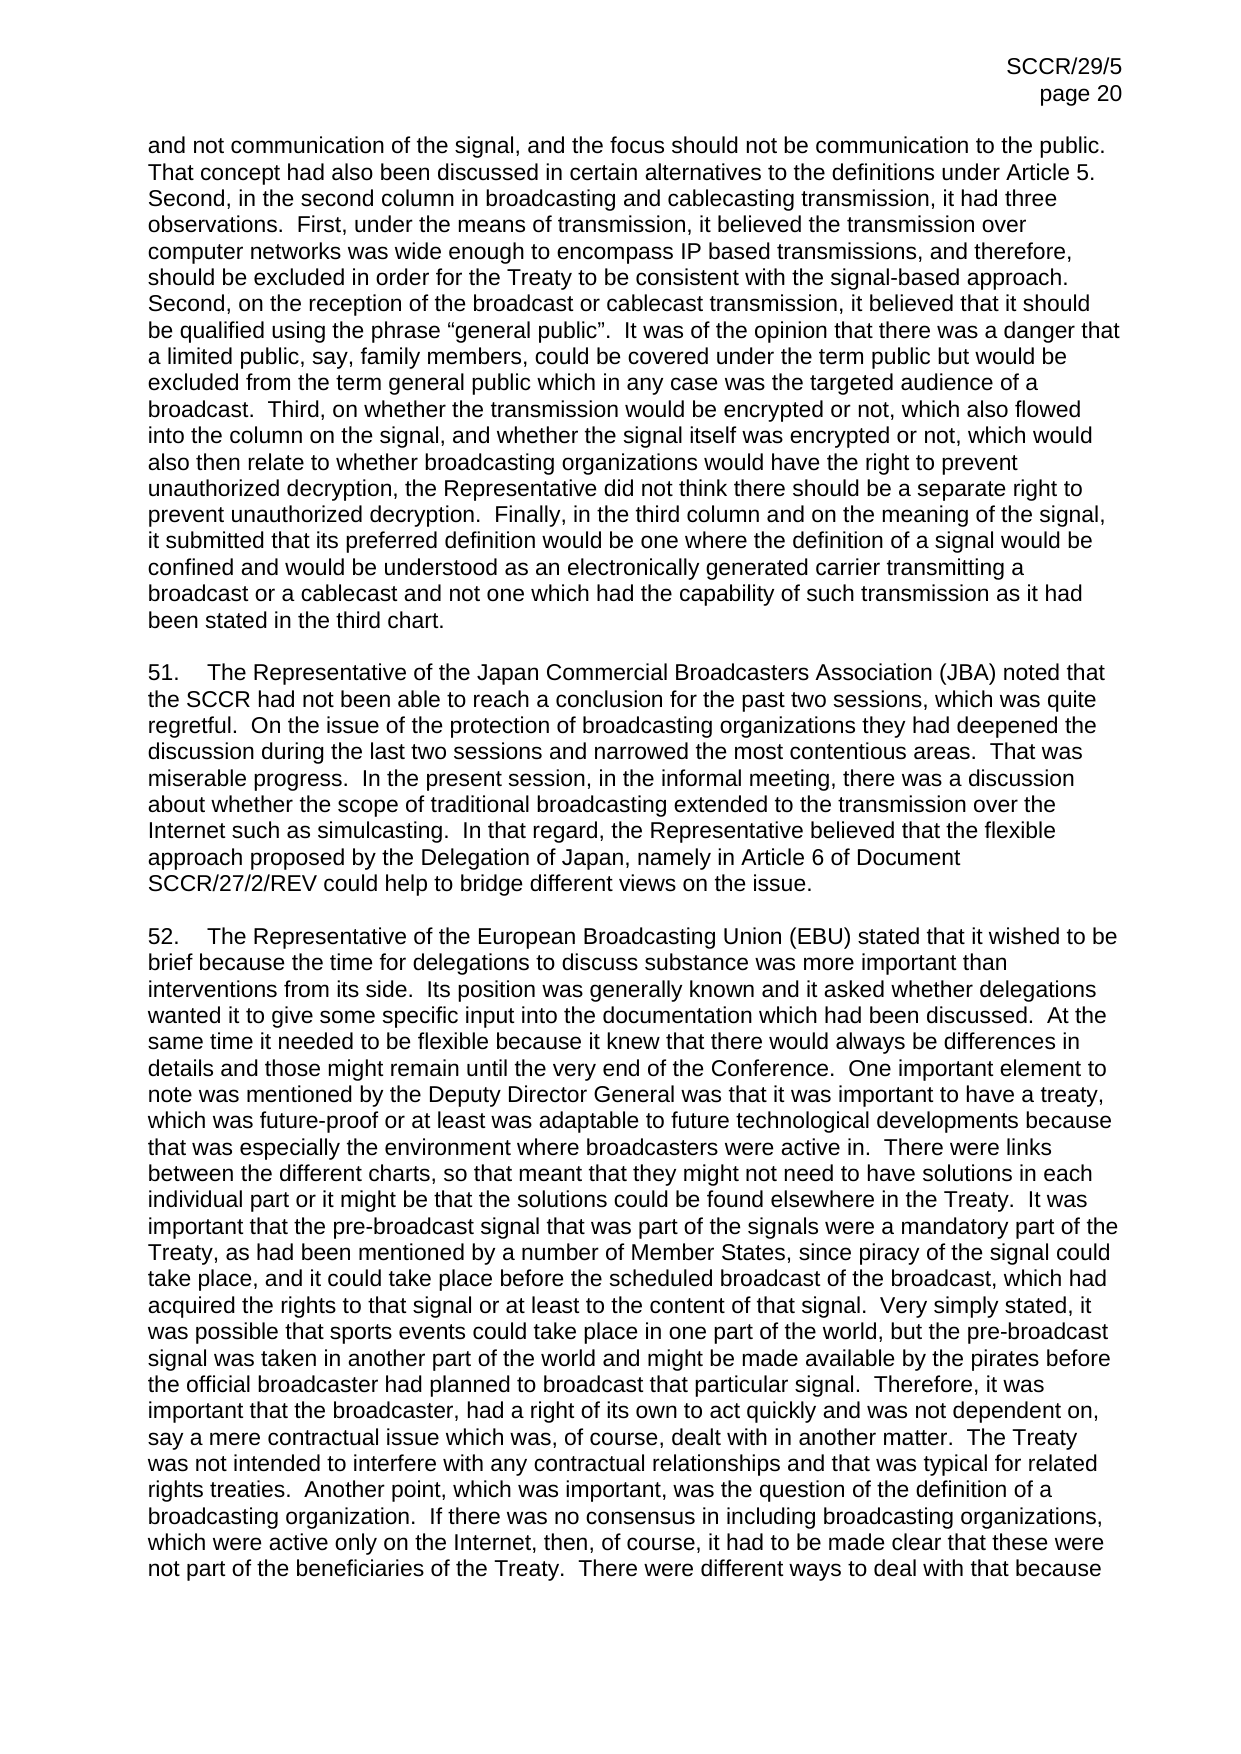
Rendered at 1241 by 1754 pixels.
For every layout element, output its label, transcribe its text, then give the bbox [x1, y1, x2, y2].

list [148, 132, 1122, 633]
list The Representative of the Japan Commercial Broadcasters Association (JBA) noted that the SCCR had not been able to reach a conclusion for the past two sessions, which was quite regretful. On the issue of the protection of broadcasting organizations they had deepened the discussion during the last two sessions and narrowed the most contentious areas. That was miserable progress. In the present session, in the informal meeting, there was a discussion about whether the scope of traditional broadcasting extended to the transmission over the Internet such as simulcasting. In that regard, the Representative believed that the flexible approach proposed by the Delegation of Japan, namely in Article 6 of Document SCCR/27/2/REV could help to bridge different views on the issue. [148, 659, 1122, 896]
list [148, 923, 1122, 1582]
